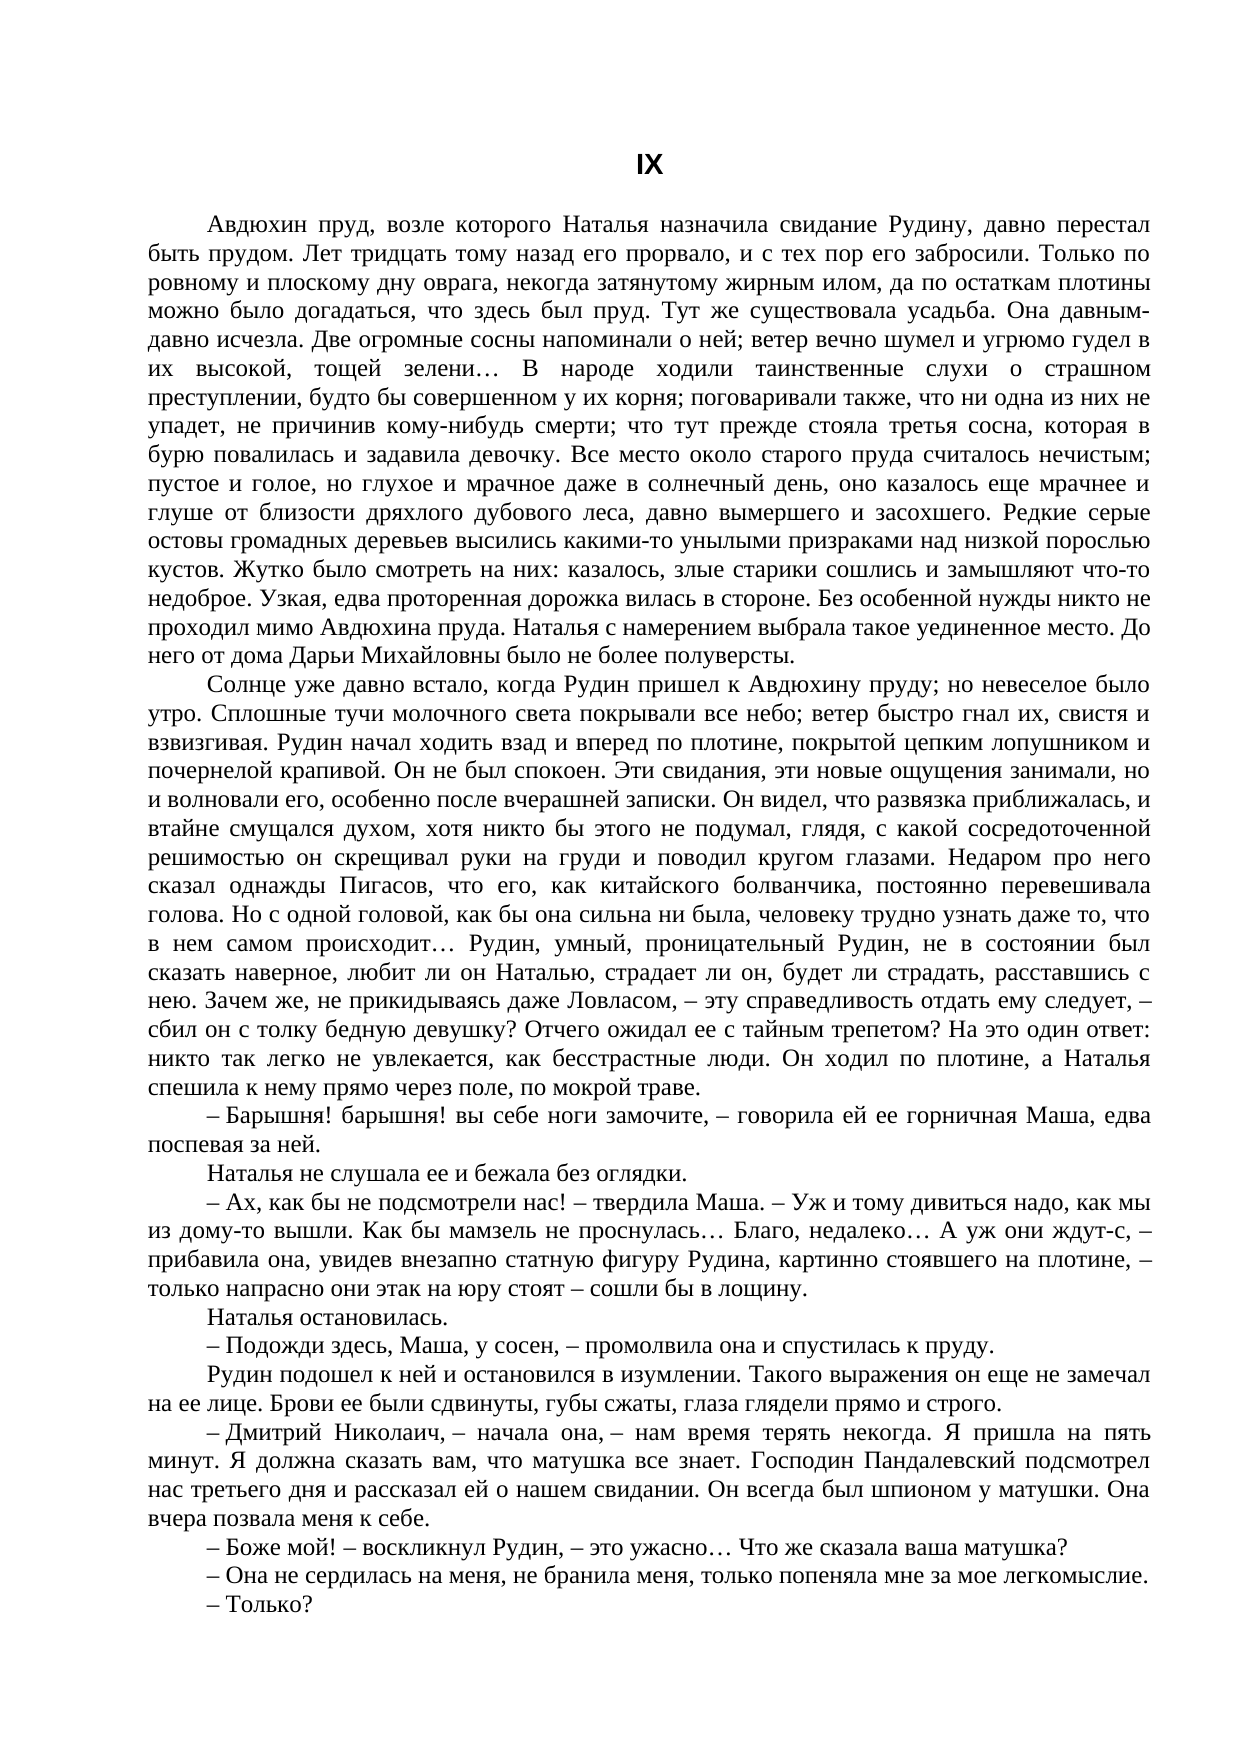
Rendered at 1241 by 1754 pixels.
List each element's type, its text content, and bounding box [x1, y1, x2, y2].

text – Она не сердилась на меня, не бранила меня, только попеняла мне за мое легкомыслие. [148, 1560, 1152, 1589]
text – Подожди здесь, Маша, у сосен, – промолвила она и спустилась к пруду. [148, 1330, 1152, 1359]
text Авдюхин пруд, возле которого Наталья назначила свидание Рудину, давно перестал быть прудом. Лет тридцать тому назад его прорвало, и с тех пор его забросили. Только по ровному и плоскому дну оврага, некогда затянутому жирным илом, да по остаткам плотины можно было догадаться, что здесь был пруд. Тут же существовала усадьба. Она давным-давно исчезла. Две огромные сосны напоминали о ней; ветер вечно шумел и угрюмо гудел в их высокой, тощей зелени… В народе ходили таинственные слухи о страшном преступлении, будто бы совершенном у их корня; поговаривали также, что ни одна из них не упадет, не причинив кому-нибудь смерти; что тут прежде стояла третья сосна, которая в бурю повалилась и задавила девочку. Все место около старого пруда считалось нечистым; пустое и голое, но глухое и мрачное даже в солнечный день, оно казалось еще мрачнее и глуше от близости дряхлого дубового леса, давно вымершего и засохшего. Редкие серые остовы громадных деревьев высились какими-то унылыми призраками над низкой порослью кустов. Жутко было смотреть на них: казалось, злые старики сошлись и замышляют что-то недоброе. Узкая, едва проторенная дорожка вилась в стороне. Без особенной нужды никто не проходил мимо Авдюхина пруда. Наталья с намерением выбрала такое уединенное место. До него от дома Дарьи Михайловны было не более полуверсты. [148, 209, 1152, 669]
text – Только? [148, 1589, 1152, 1618]
subtitle IX [148, 147, 1152, 180]
text – Дмитрий Николаич, – начала она, – нам время терять некогда. Я пришла на пять минут. Я должна сказать вам, что матушка все знает. Господин Пандалевский подсмотрел нас третьего дня и рассказал ей о нашем свидании. Он всегда был шпионом у матушки. Она вчера позвала меня к себе. [148, 1417, 1152, 1532]
text – Боже мой! – воскликнул Рудин, – это ужасно… Что же сказала ваша матушка? [148, 1532, 1152, 1560]
text Рудин подошел к ней и остановился в изумлении. Такого выражения он еще не замечал на ее лице. Брови ее были сдвинуты, губы сжаты, глаза глядели прямо и строго. [148, 1359, 1152, 1417]
text – Барышня! барышня! вы себе ноги замочите, – говорила ей ее горничная Маша, едва поспевая за ней. [148, 1100, 1152, 1158]
text Наталья не слушала ее и бежала без оглядки. [148, 1158, 1152, 1187]
text Солнце уже давно встало, когда Рудин пришел к Авдюхину пруду; но невеселое было утро. Сплошные тучи молочного света покрывали все небо; ветер быстро гнал их, свистя и взвизгивая. Рудин начал ходить взад и вперед по плотине, покрытой цепким лопушником и почернелой крапивой. Он не был спокоен. Эти свидания, эти новые ощущения занимали, но и волновали его, особенно после вчерашней записки. Он видел, что развязка приближалась, и втайне смущался духом, хотя никто бы этого не подумал, глядя, с какой сосредоточенной решимостью он скрещивал руки на груди и поводил кругом глазами. Недаром про него сказал однажды Пигасов, что его, как китайского болванчика, постоянно перевешивала голова. Но с одной головой, как бы она сильна ни была, человеку трудно узнать даже то, что в нем самом происходит… Рудин, умный, проницательный Рудин, не в состоянии был сказать наверное, любит ли он Наталью, страдает ли он, будет ли страдать, расставшись с нею. Зачем же, не прикидываясь даже Ловласом, – эту справедливость отдать ему следует, – сбил он с толку бедную девушку? Отчего ожидал ее с тайным трепетом? На это один ответ: никто так легко не увлекается, как бесстрастные люди. Он ходил по плотине, а Наталья спешила к нему прямо через поле, по мокрой траве. [148, 669, 1152, 1100]
text Наталья остановилась. [148, 1302, 1152, 1330]
text – Ах, как бы не подсмотрели нас! – твердила Маша. – Уж и тому дивиться надо, как мы из дому-то вышли. Как бы мамзель не проснулась… Благо, недалеко… А уж они ждут-с, – прибавила она, увидев внезапно статную фигуру Рудина, картинно стоявшего на плотине, – только напрасно они этак на юру стоят – сошли бы в лощину. [148, 1187, 1152, 1302]
